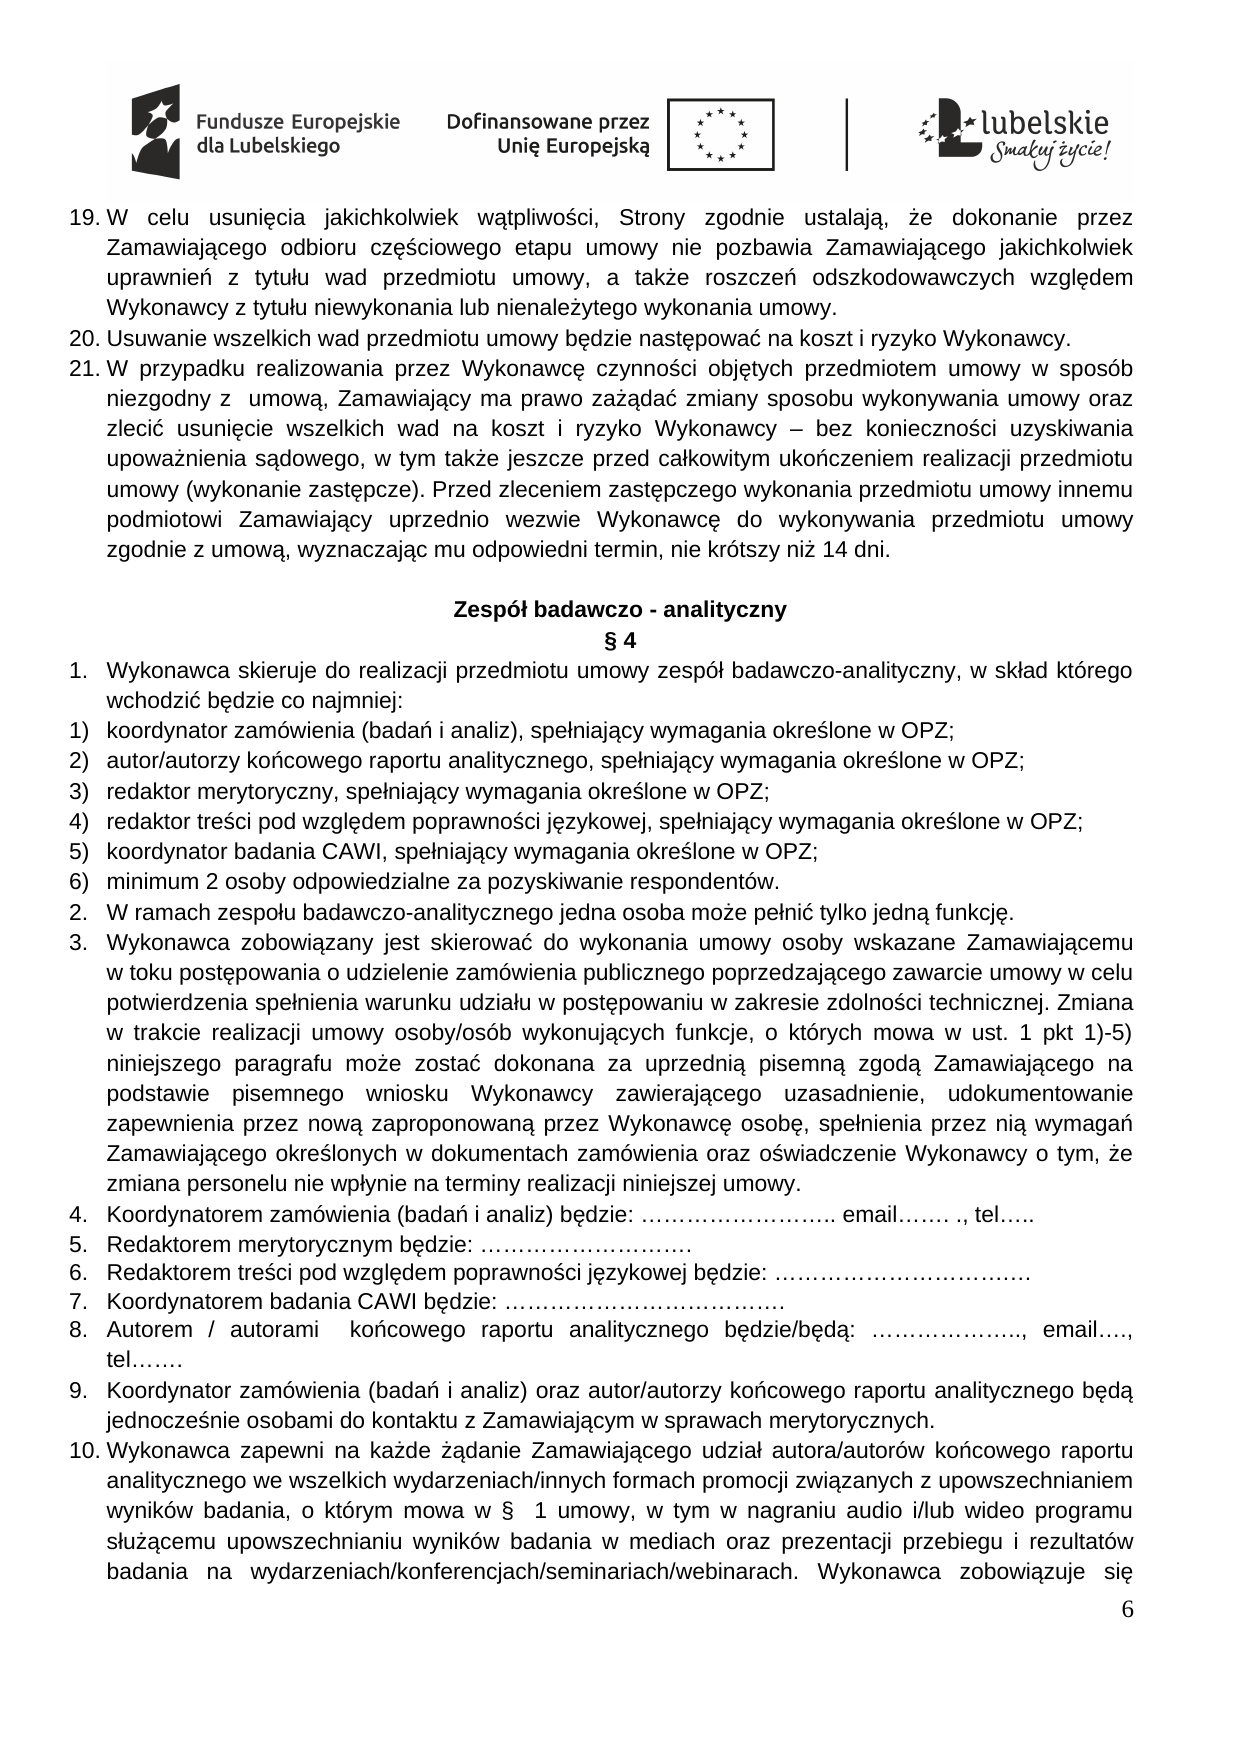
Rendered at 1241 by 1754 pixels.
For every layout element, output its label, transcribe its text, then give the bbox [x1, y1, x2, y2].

list Wykonawca zobowiązany jest skierować do wykonania umowy osoby wskazane Zamawiającemu w toku postępowania o udzielenie zamówienia publicznego poprzedzającego zawarcie umowy w celu potwierdzenia spełnienia warunku udziału w postępowaniu w zakresie zdolności technicznej. Zmiana w trakcie realizacji umowy osoby/osób wykonujących funkcje, o których mowa w ust. 1 pkt 1)-5) niniejszego paragrafu może zostać dokonana za uprzednią pisemną zgodą Zamawiającego na podstawie pisemnego wniosku Wykonawcy zawierającego uzasadnienie, udokumentowanie zapewnienia przez nową zaproponowaną przez Wykonawcę osobę, spełnienia przez nią wymagań Zamawiającego określonych w dokumentach zamówienia oraz oświadczenie Wykonawcy o tym, że zmiana personelu nie wpłynie na terminy realizacji niniejszej umowy. [69, 929, 1134, 1197]
list autor/autorzy końcowego raportu analitycznego, spełniający wymagania określone w OPZ; [69, 747, 1134, 774]
list Koordynatorem badania CAWI będzie: ………………………………. [69, 1288, 1134, 1314]
list Usuwanie wszelkich wad przedmiotu umowy będzie następować na koszt i ryzyko Wykonawcy. [69, 324, 1134, 351]
list koordynator zamówienia (badań i analiz), spełniający wymagania określone w OPZ; [69, 717, 1134, 744]
list W przypadku realizowania przez Wykonawcę czynności objętych przedmiotem umowy w sposób niezgodny z umową, Zamawiający ma prawo zażądać zmiany sposobu wykonywania umowy oraz zlecić usunięcie wszelkich wad na koszt i ryzyko Wykonawcy – bez konieczności uzyskiwania upoważnienia sądowego, w tym także jeszcze przed całkowitym ukończeniem realizacji przedmiotu umowy (wykonanie zastępcze). Przed zleceniem zastępczego wykonania przedmiotu umowy innemu podmiotowi Zamawiający uprzednio wezwie Wykonawcę do wykonywania przedmiotu umowy zgodnie z umową, wyznaczając mu odpowiedni termin, nie krótszy niż 14 dni. [69, 355, 1134, 562]
picture [106, 59, 1134, 204]
list minimum 2 osoby odpowiedzialne za pozyskiwanie respondentów. [69, 868, 1134, 895]
list redaktor merytoryczny, spełniający wymagania określone w OPZ; [69, 778, 1134, 804]
list Redaktorem treści pod względem poprawności językowej będzie: ………………………….… [69, 1259, 1134, 1286]
list Koordynatorem zamówienia (badań i analiz) będzie: …………………….. email……. ., tel….. [69, 1201, 1134, 1227]
list W ramach zespołu badawczo-analitycznego jedna osoba może pełnić tylko jedną funkcję. [69, 898, 1134, 925]
list redaktor treści pod względem poprawności językowej, spełniający wymagania określone w OPZ; [69, 808, 1134, 834]
text Zespół badawczo - analityczny [106, 596, 1134, 623]
list Koordynator zamówienia (badań i analiz) oraz autor/autorzy końcowego raportu analitycznego będą jednocześnie osobami do kontaktu z Zamawiającym w sprawach merytorycznych. [69, 1377, 1134, 1433]
list Autorem / autorami końcowego raportu analitycznego będzie/będą: ……………….., email…., tel……. [69, 1316, 1134, 1373]
text § 4 [106, 627, 1134, 653]
list koordynator badania CAWI, spełniający wymagania określone w OPZ; [69, 838, 1134, 864]
list Wykonawca skieruje do realizacji przedmiotu umowy zespół badawczo-analityczny, w skład którego wchodzić będzie co najmniej: [69, 657, 1134, 713]
list Redaktorem merytorycznym będzie: ………………………. [69, 1231, 1134, 1257]
list W celu usunięcia jakichkolwiek wątpliwości, Strony zgodnie ustalają, że dokonanie przez Zamawiającego odbioru częściowego etapu umowy nie pozbawia Zamawiającego jakichkolwiek uprawnień z tytułu wad przedmiotu umowy, a także roszczeń odszkodowawczych względem Wykonawcy z tytułu niewykonania lub nienależytego wykonania umowy. [69, 204, 1134, 321]
